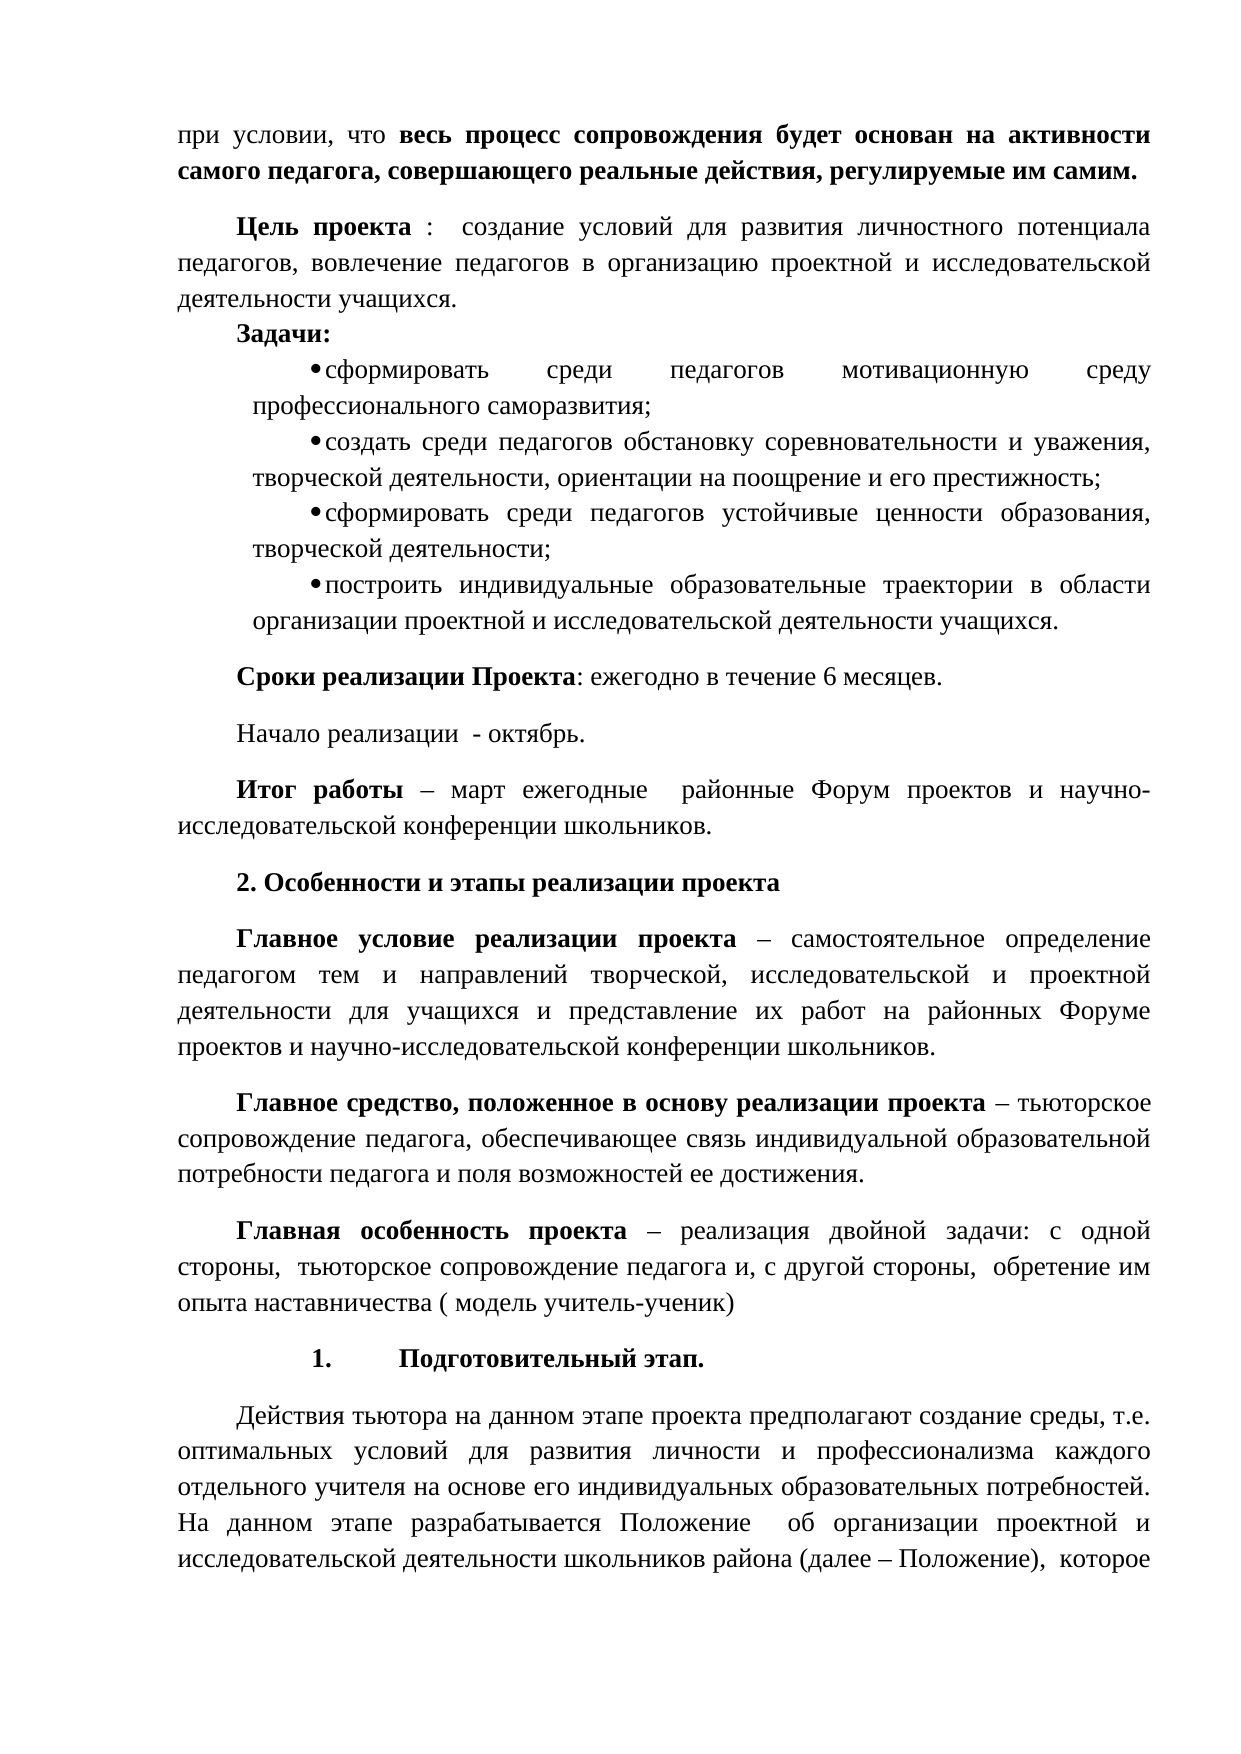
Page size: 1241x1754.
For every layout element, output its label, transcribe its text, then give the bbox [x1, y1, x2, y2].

list сформировать среди педагогов мотивационную среду профессионального саморазвития; [252, 353, 1152, 420]
text Начало реализации - октябрь. [177, 717, 1152, 748]
text Задачи: [177, 318, 1152, 349]
list сформировать среди педагогов устойчивые ценности образования, творческой деятельности; [252, 496, 1152, 563]
text 2. Особенности и этапы реализации проекта [177, 866, 1152, 897]
list Подготовительный этап. [252, 1342, 1152, 1373]
text Сроки реализации Проекта: ежегодно в течение 6 месяцев. [177, 660, 1152, 692]
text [177, 118, 1152, 185]
text Цель проекта : создание условий для развития личностного потенциала педагогов, вовлечение педагогов в организацию проектной и исследовательской деятельности учащихся. [177, 210, 1152, 313]
text Главное средство, положенное в основу реализации проекта – тьюторское сопровождение педагога, обеспечивающее связь индивидуальной образовательной потребности педагога и поля возможностей ее достижения. [177, 1086, 1152, 1189]
text Итог работы – март ежегодные районные Форум проектов и научно-исследовательской конференции школьников. [177, 773, 1152, 840]
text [177, 1399, 1152, 1573]
text Главная особенность проекта – реализация двойной задачи: с одной стороны, тьюторское сопровождение педагога и, с другой стороны, обретение им опыта наставничества ( модель учитель-ученик) [177, 1214, 1152, 1317]
list построить индивидуальные образовательные траектории в области организации проектной и исследовательской деятельности учащихся. [252, 568, 1152, 635]
text Главное условие реализации проекта – самостоятельное определение педагогом тем и направлений творческой, исследовательской и проектной деятельности для учащихся и представление их работ на районных Форуме проектов и научно-исследовательской конференции школьников. [177, 922, 1152, 1061]
list создать среди педагогов обстановку соревновательности и уважения, творческой деятельности, ориентации на поощрение и его престижность; [252, 425, 1152, 492]
